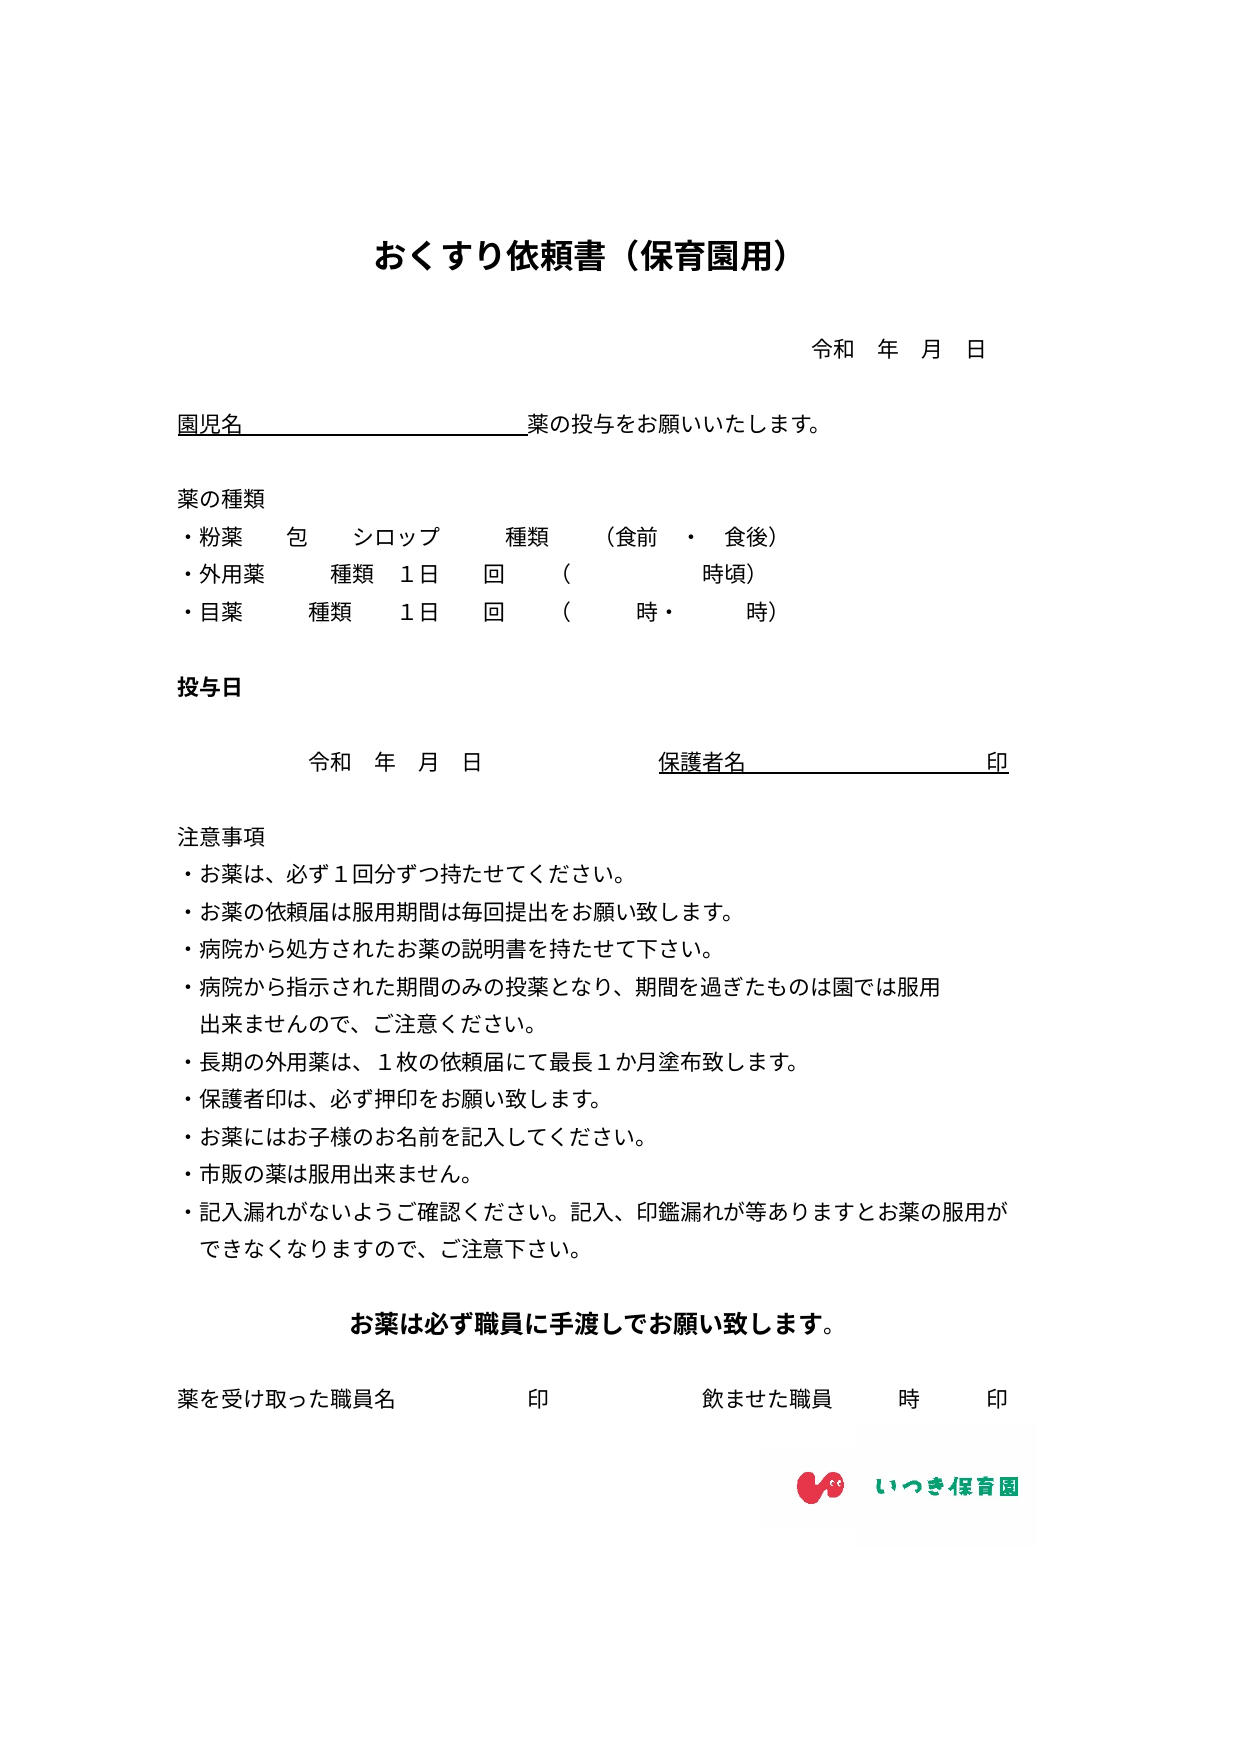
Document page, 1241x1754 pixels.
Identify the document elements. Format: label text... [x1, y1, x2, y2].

text ・保護者印は、必ず押印をお願い致します。 [177, 1079, 1063, 1117]
text できなくなりますので、ご注意下さい。 [177, 1229, 1063, 1267]
text ・外用薬 種類 １日 回 （ 時頃） [177, 554, 1063, 592]
text ・粉薬 包 シロップ 種類 （食前 ・ 食後） [177, 517, 1063, 554]
text 出来ませんので、ご注意ください。 [177, 1004, 1063, 1042]
text ・お薬の依頼届は服用期間は毎回提出をお願い致します。 [177, 892, 1063, 929]
text ・病院から指示された期間のみの投薬となり、期間を過ぎたものは園では服用 [177, 967, 1063, 1004]
text 注意事項 [177, 817, 1063, 854]
text ・市販の薬は服用出来ません。 [177, 1154, 1063, 1192]
text ・記入漏れがないようご確認ください。記入、印鑑漏れが等ありますとお薬の服用が [177, 1192, 1063, 1229]
picture [760, 1423, 1037, 1546]
text おくすり依頼書（保育園用） [177, 217, 1063, 292]
text お薬は必ず職員に手渡しでお願い致します。 [177, 1304, 1063, 1342]
text 薬の種類 [177, 479, 1063, 517]
text ・目薬 種類 １日 回 （ 時・ 時） [177, 592, 1063, 629]
text 薬を受け取った職員名 印 飲ませた職員 時 印 [177, 1379, 1063, 1417]
text 令和 年 月 日 [177, 329, 1063, 367]
text ・お薬にはお子様のお名前を記入してください。 [177, 1117, 1063, 1154]
text ・病院から処方されたお薬の説明書を持たせて下さい。 [177, 929, 1063, 967]
text 園児名 薬の投与をお願いいたします。 [177, 404, 1063, 442]
text 令和 年 月 日 保護者名 印 [177, 742, 1063, 779]
text ・長期の外用薬は、１枚の依頼届にて最長１か月塗布致します。 [177, 1042, 1063, 1079]
text ・お薬は、必ず１回分ずつ持たせてください。 [177, 854, 1063, 892]
text 投与日 [177, 667, 1063, 704]
